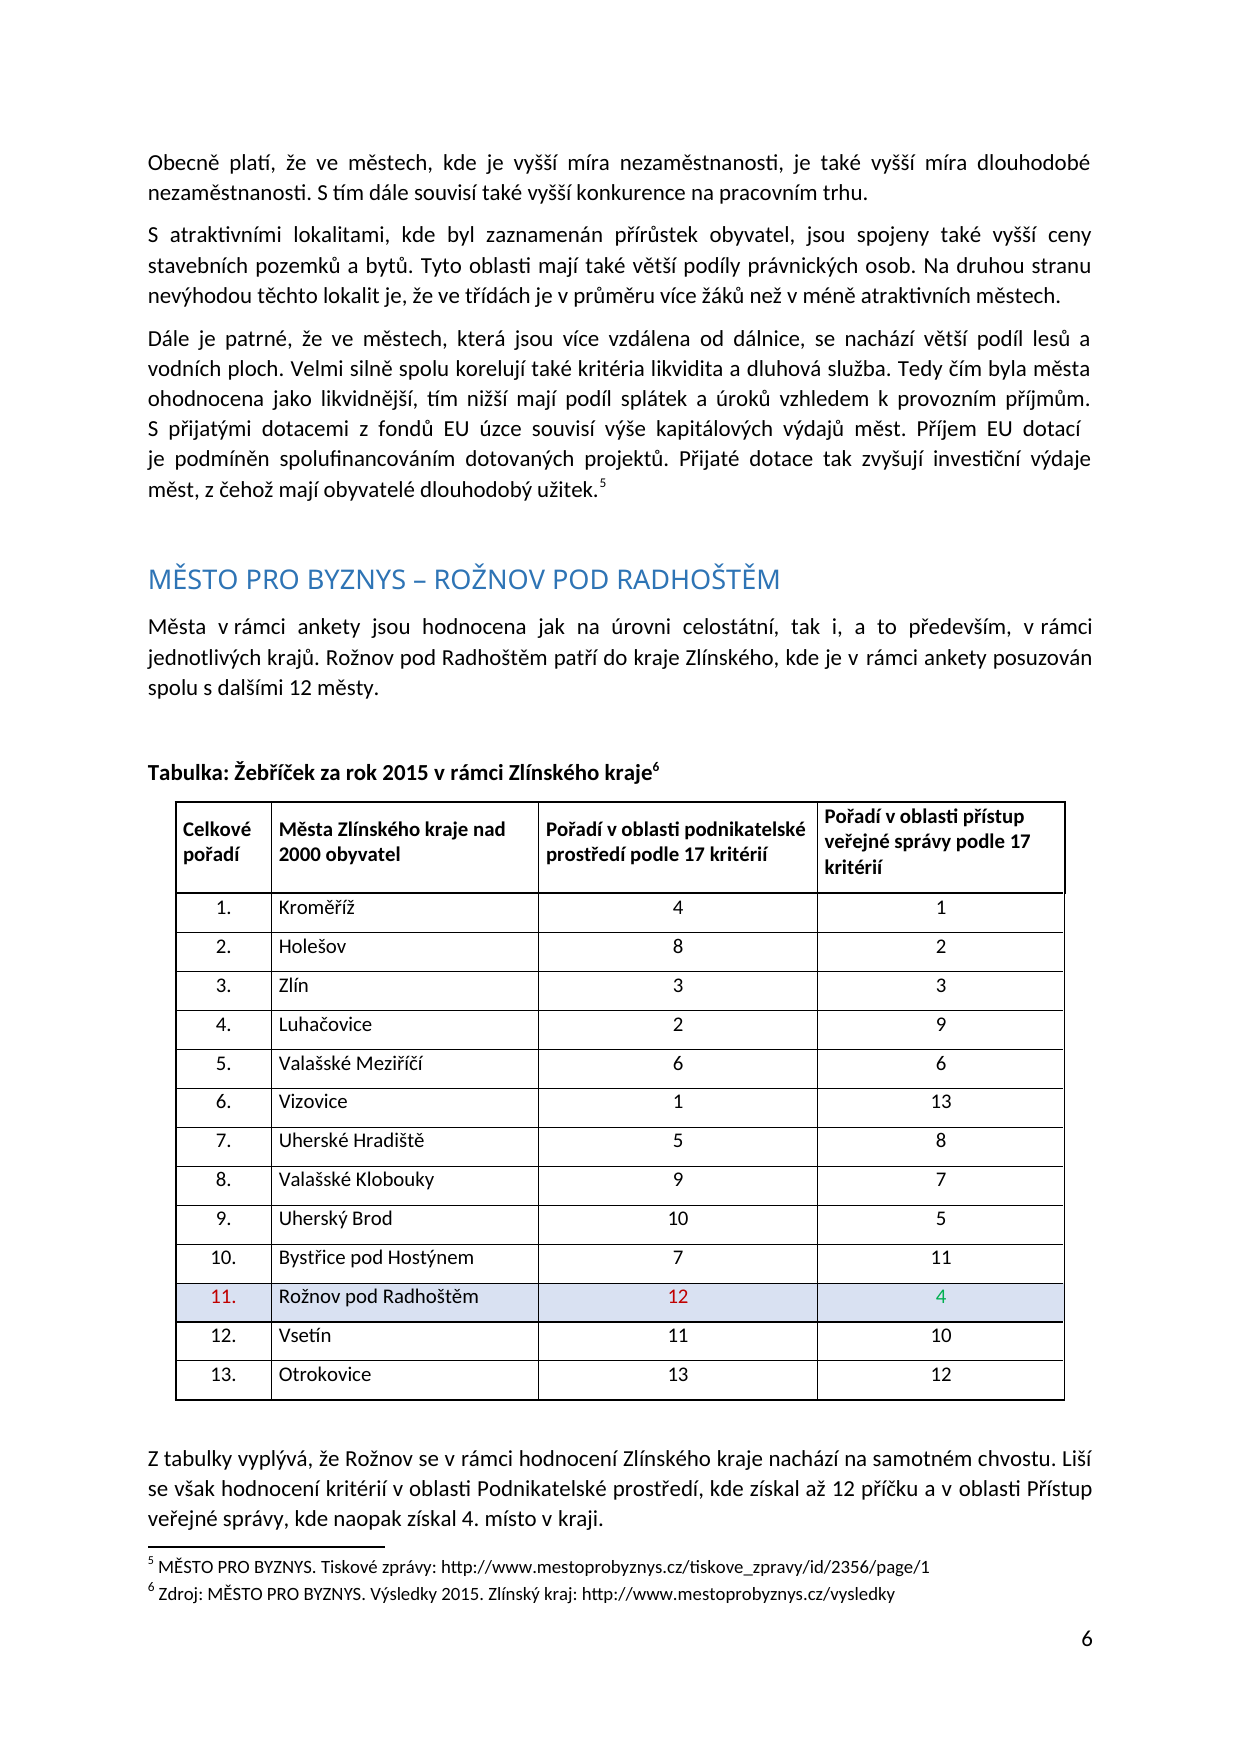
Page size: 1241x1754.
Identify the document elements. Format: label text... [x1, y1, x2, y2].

table_cell 6. [177, 1089, 271, 1127]
table_cell 3. [177, 972, 271, 1010]
table_cell 13. [177, 1361, 271, 1399]
table_header Celkové pořadí [177, 803, 271, 892]
table_header Pořadí v oblasti přístup veřejné správy podle 17 kritérií [818, 803, 1064, 892]
table_cell 10. [177, 1245, 271, 1282]
table_cell 4 [539, 894, 817, 932]
text Města v rámci ankety jsou hodnocena jak na úrovni celostátní, tak i, a to především, v rámci jednotlivých krajů. Rožnov pod Radhoštěm patří do kraje Zlínského, kde je v rámci ankety posuzován spolu s dalšími 12 městy. [148, 612, 1093, 701]
table_cell Kroměříž [272, 894, 538, 932]
table_cell Vizovice [272, 1089, 538, 1127]
table_cell 11 [539, 1323, 817, 1360]
table_cell 6 [818, 1049, 1064, 1088]
table_cell Rožnov pod Radhoštěm [272, 1284, 538, 1321]
table_cell Valašské Klobouky [272, 1167, 538, 1204]
text Dále je patrné, že ve městech, která jsou více vzdálena od dálnice, se nachází větší podíl lesů a vodních ploch. Velmi silně spolu korelují také kritéria likvidita a dluhová služba. Tedy čím byla města ohodnocena jako likvidnější, tím nižší mají podíl splátek a úroků vzhledem k provozním příjmům. S přijatými dotacemi z fondů EU úzce souvisí výše kapitálových výdajů měst. Příjem EU dotací je podmíněn spolufinancováním dotovaných projektů. Přijaté dotace tak zvyšují investiční výdaje měst, z čehož mají obyvatelé dlouhodobý užitek. [148, 324, 1093, 503]
table_cell 3 [539, 972, 817, 1010]
text Z tabulky vyplývá, že Rožnov se v rámci hodnocení Zlínského kraje nachází na samotném chvostu. Liší se však hodnocení kritérií v oblasti Podnikatelské prostředí, kde získal až 12 příčku a v oblasti Přístup veřejné správy, kde naopak získal 4. místo v kraji. [148, 1444, 1093, 1532]
text Tabulka: Žebříček za rok 2015 v rámci Zlínského kraje [148, 758, 1093, 786]
table_cell 10 [539, 1206, 817, 1243]
table_cell 6 [539, 1050, 817, 1088]
table_cell 9 [818, 1010, 1064, 1049]
table_cell 12 [539, 1284, 817, 1321]
table_cell 2 [818, 932, 1064, 971]
table_cell 1. [177, 894, 271, 932]
table_cell 4 [818, 1283, 1064, 1321]
table_cell Otrokovice [272, 1361, 538, 1399]
text S atraktivními lokalitami, kde byl zaznamenán přírůstek obyvatel, jsou spojeny také vyšší ceny stavebních pozemků a bytů. Tyto oblasti mají také větší podíly právnických osob. Na druhou stranu nevýhodou těchto lokalit je, že ve třídách je v průměru více žáků než v méně atraktivních městech. [148, 221, 1093, 309]
table_cell 11 [818, 1244, 1064, 1282]
table_header Pořadí v oblasti podnikatelské prostředí podle 17 kritérií [539, 803, 817, 892]
table_header Města Zlínského kraje nad 2000 obyvatel [272, 803, 538, 892]
table_cell 5 [539, 1128, 817, 1166]
table_cell Zlín [272, 972, 538, 1010]
table_cell 8. [177, 1167, 271, 1204]
table_cell 7 [818, 1166, 1064, 1204]
table_cell 7. [177, 1128, 271, 1166]
table_cell 9. [177, 1206, 271, 1243]
table_cell 13 [539, 1361, 817, 1399]
table_cell 8 [539, 933, 817, 971]
table_cell 4. [177, 1011, 271, 1049]
table_cell 13 [818, 1088, 1064, 1127]
table_cell 3 [818, 971, 1064, 1010]
table_cell 11. [177, 1284, 271, 1321]
table_cell 9 [539, 1167, 817, 1204]
table_cell 2. [177, 933, 271, 971]
table_cell 10 [818, 1321, 1064, 1360]
table_cell 5 [818, 1205, 1064, 1243]
table_cell Valašské Meziříčí [272, 1050, 538, 1088]
table_cell 8 [818, 1127, 1064, 1166]
table_cell 7 [539, 1245, 817, 1282]
table_cell Uherské Hradiště [272, 1128, 538, 1166]
table_cell Holešov [272, 933, 538, 971]
table_cell 12 [818, 1360, 1064, 1399]
table_cell 5. [177, 1050, 271, 1088]
table_cell Bystřice pod Hostýnem [272, 1245, 538, 1282]
table_cell Uherský Brod [272, 1206, 538, 1243]
table_cell 2 [539, 1011, 817, 1049]
table_cell Luhačovice [272, 1011, 538, 1049]
table_cell 12. [177, 1323, 271, 1360]
subtitle MĚSTO PRO BYZNYS – ROŽNOV POD RADHOŠTĚM [148, 560, 1093, 597]
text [148, 148, 1093, 206]
table_cell 1 [539, 1089, 817, 1127]
table_cell 1 [818, 892, 1064, 932]
table_cell Vsetín [272, 1323, 538, 1360]
